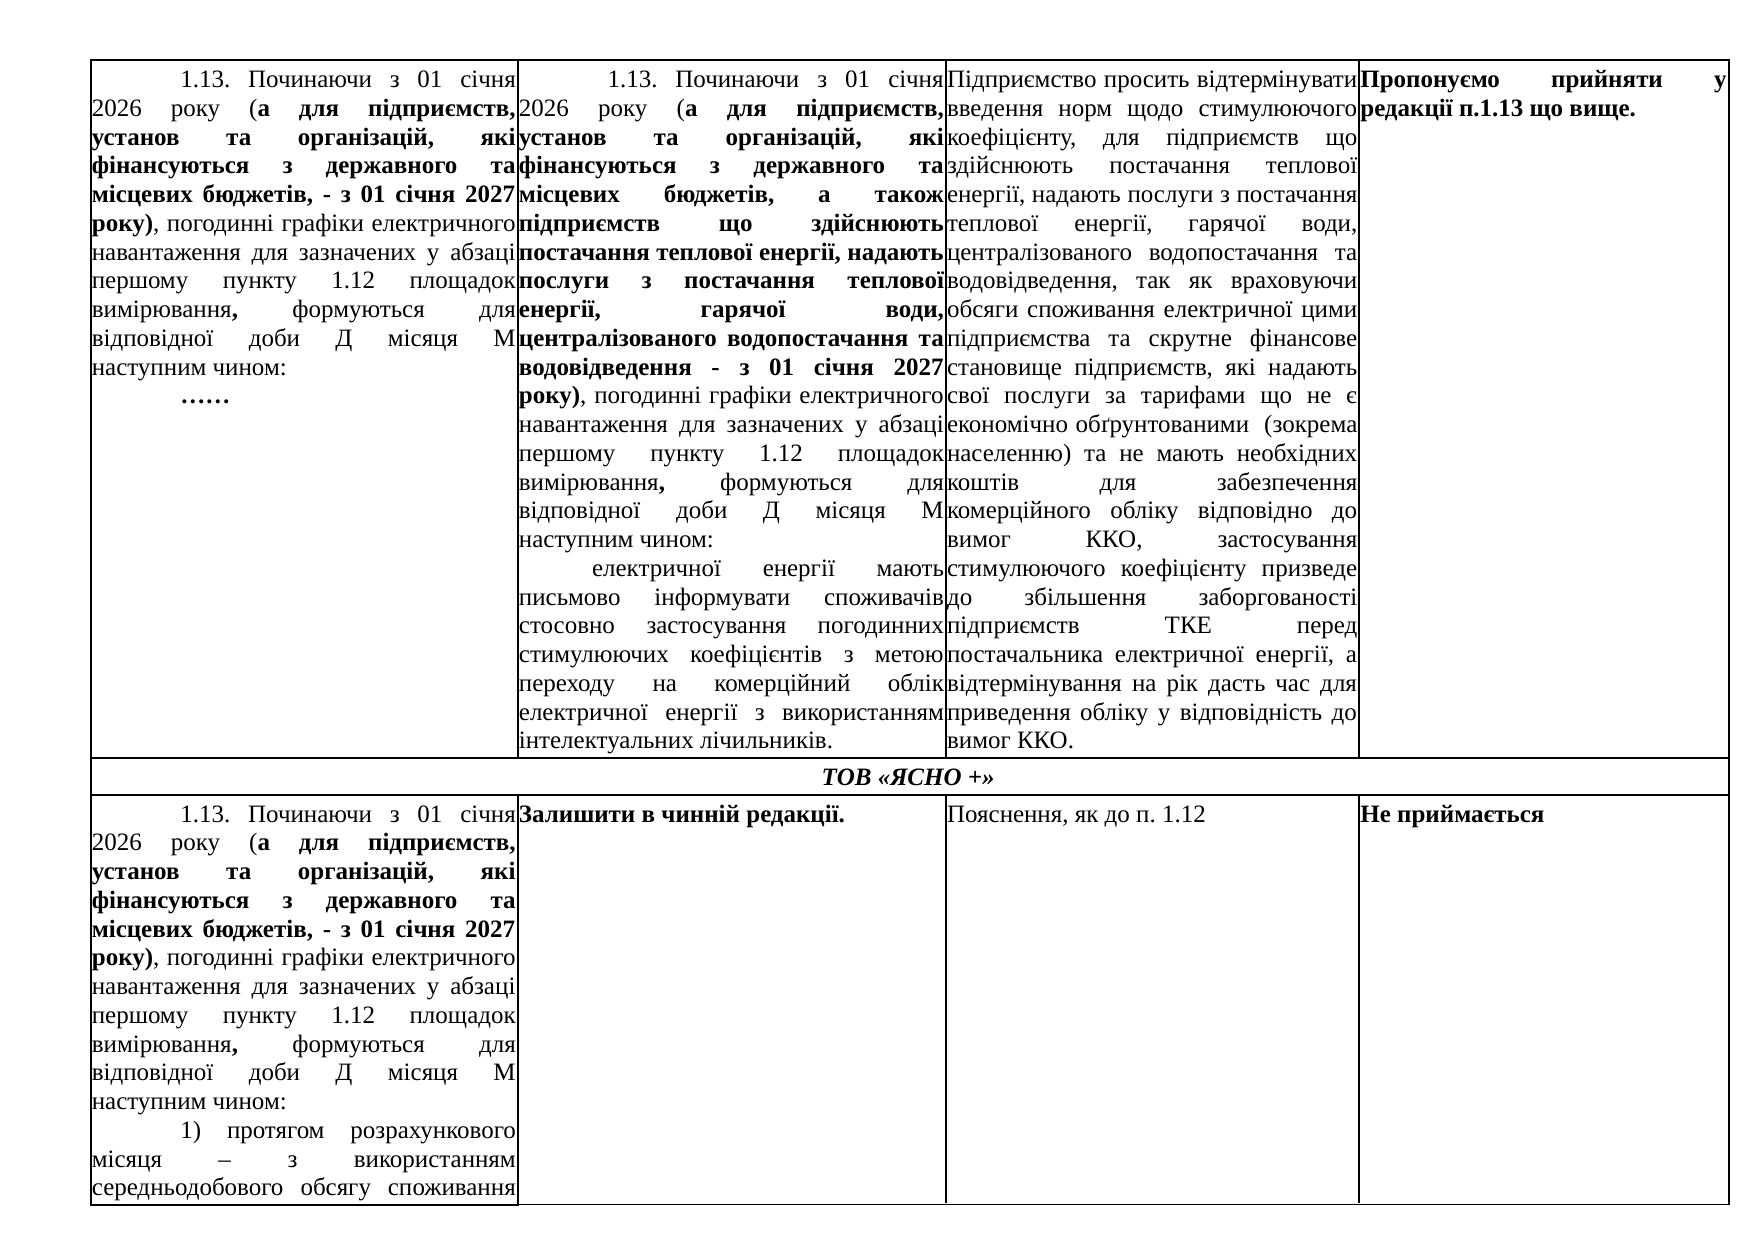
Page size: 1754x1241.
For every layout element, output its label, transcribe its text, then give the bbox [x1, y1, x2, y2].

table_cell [946, 796, 1359, 1204]
table_cell Не приймається [1359, 796, 1728, 1204]
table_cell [92, 796, 517, 1204]
table_cell 1.13. Починаючи з 01 січня 2026 року (а для підприємств, установ та організацій, які фінансуються з державного та місцевих бюджетів, - з 01 січня 2027 року), погодинні графіки електричного навантаження для зазначених у абзаці першому пункту 1.12 площадок вимірювання, формуються для відповідної доби Д місяця М наступним чином: …… [92, 61, 517, 757]
table_cell 1.13. Починаючи з 01 січня 2026 року (а для підприємств, установ та організацій, які фінансуються з державного та місцевих бюджетів, а також підприємств що здійснюють постачання теплової енергії, надають послуги з постачання теплової енергії, гарячої води, централізованого водопостачання та водовідведення - з 01 січня 2027 року), погодинні графіки електричного навантаження для зазначених у абзаці першому пункту 1.12 площадок вимірювання, формуються для відповідної доби Д місяця М наступним чином: електричної енергії мають письмово інформувати споживачів стосовно застосування погодинних стимулюючих коефіцієнтів з метою переходу на комерційний облік електричної енергії з використанням інтелектуальних лічильників. [519, 61, 945, 757]
table_cell ТОВ «ЯСНО +» [92, 759, 1728, 794]
table_cell Пропонуємо прийняти у редакції п.1.13 що вище. [1360, 61, 1728, 757]
table_cell Підприємство просить відтермінувати введення норм щодо стимулюючого коефіцієнту, для підприємств що здійснюють постачання теплової енергії, надають послуги з постачання теплової енергії, гарячої води, централізованого водопостачання та водовідведення, так як враховуючи обсяги споживання електричної цими підприємства та скрутне фінансове становище підприємств, які надають свої послуги за тарифами що не є економічно обґрунтованими (зокрема населенню) та не мають необхідних коштів для забезпечення комерційного обліку відповідно до вимог ККО, застосування стимулюючого коефіцієнту призведе до збільшення заборгованості підприємств ТКЕ перед постачальника електричної енергії, а відтермінування на рік дасть час для приведення обліку у відповідність до вимог ККО. [947, 61, 1358, 757]
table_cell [519, 796, 946, 1204]
